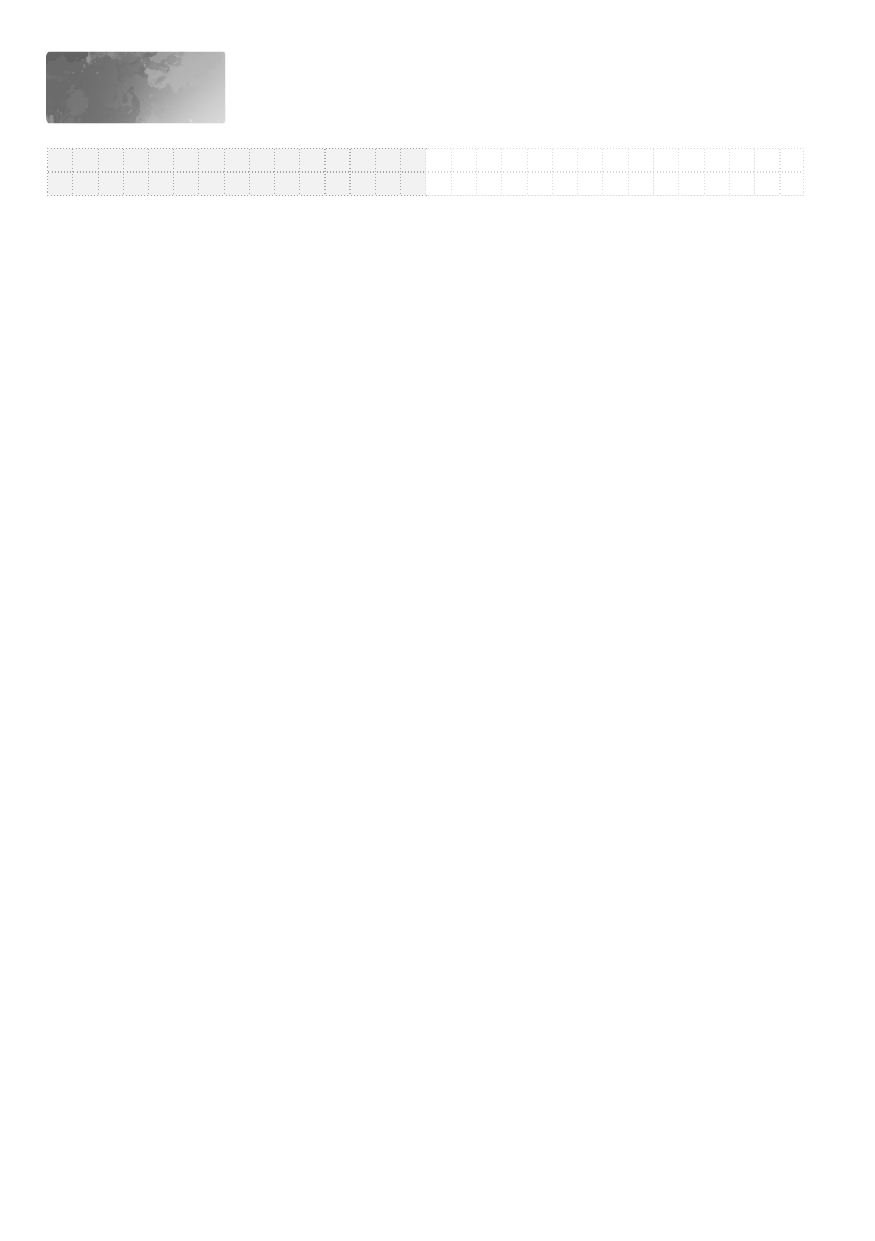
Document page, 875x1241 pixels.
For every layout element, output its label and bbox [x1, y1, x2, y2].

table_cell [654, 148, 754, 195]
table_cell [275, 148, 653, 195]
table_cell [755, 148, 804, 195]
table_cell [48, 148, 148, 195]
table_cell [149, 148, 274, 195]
picture [0, 0, 874, 132]
